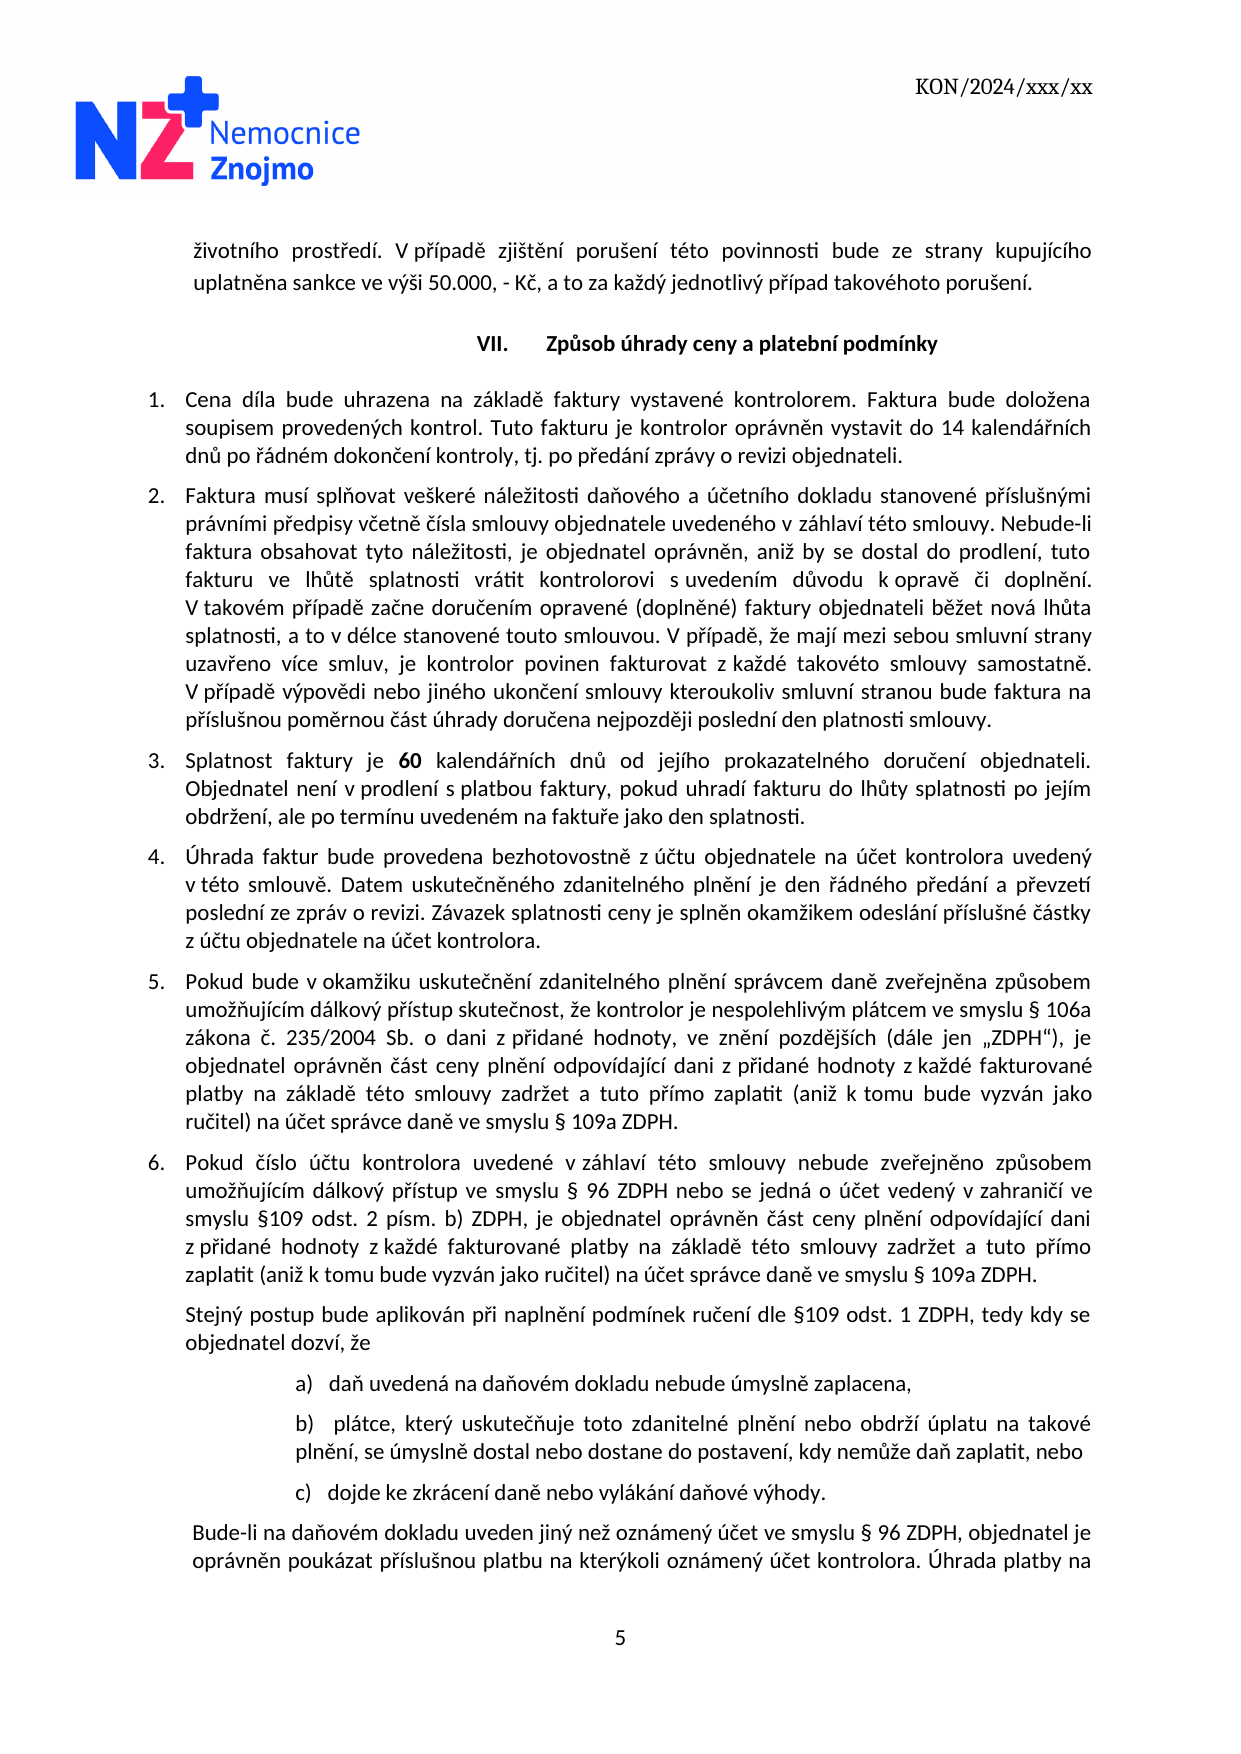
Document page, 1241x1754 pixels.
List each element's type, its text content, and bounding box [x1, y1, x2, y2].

text Stejný postup bude aplikován při naplnění podmínek ručení dle §109 odst. 1 ZDPH, tedy kdy se objednatel dozví, že [185, 1300, 1093, 1356]
list Pokud bude v okamžiku uskutečnění zdanitelného plnění správcem daně zveřejněna způsobem umožňujícím dálkový přístup skutečnost, že kontrolor je nespolehlivým plátcem ve smyslu § 106a zákona č. 235/2004 Sb. o dani z přidané hodnoty, ve znění pozdějších (dále jen „ZDPH“), je objednatel oprávněn část ceny plnění odpovídající dani z přidané hodnoty z každé fakturované platby na základě této smlouvy zadržet a tuto přímo zaplatit (aniž k tomu bude vyzván jako ručitel) na účet správce daně ve smyslu § 109a ZDPH. [148, 967, 1093, 1135]
list Cena díla bude uhrazena na základě faktury vystavené kontrolorem. Faktura bude doložena soupisem provedených kontrol. Tuto fakturu je kontrolor oprávněn vystavit do 14 kalendářních dnů po řádném dokončení kontroly, tj. po předání zprávy o revizi objednateli. [148, 385, 1093, 469]
text b) plátce, který uskutečňuje toto zdanitelné plnění nebo obdrží úplatu na takové plnění, se úmyslně dostal nebo dostane do postavení, kdy nemůže daň zaplatit, nebo [295, 1409, 1093, 1465]
picture [4, 4, 1079, 196]
list Úhrada faktur bude provedena bezhotovostně z účtu objednatele na účet kontrolora uvedený v této smlouvě. Datem uskutečněného zdanitelného plnění je den řádného předání a převzetí poslední ze zpráv o revizi. Závazek splatnosti ceny je splněn okamžikem odeslání příslušné částky z účtu objednatele na účet kontrolora. [148, 842, 1093, 954]
list Pokud číslo účtu kontrolora uvedené v záhlaví této smlouvy nebude zveřejněno způsobem umožňujícím dálkový přístup ve smyslu § 96 ZDPH nebo se jedná o účet vedený v zahraničí ve smyslu §109 odst. 2 písm. b) ZDPH, je objednatel oprávněn část ceny plnění odpovídající dani z přidané hodnoty z každé fakturované platby na základě této smlouvy zadržet a tuto přímo zaplatit (aniž k tomu bude vyzván jako ručitel) na účet správce daně ve smyslu § 109a ZDPH. [148, 1148, 1093, 1288]
list a) daň uvedená na daňovém dokladu nebude úmyslně zaplacena, [223, 1369, 1093, 1397]
list Splatnost faktury je 60 kalendářních dnů od jejího prokazatelného doručení objednateli. Objednatel není v prodlení s platbou faktury, pokud uhradí fakturu do lhůty splatnosti po jejím obdržení, ale po termínu uvedeném na faktuře jako den splatnosti. [148, 746, 1093, 830]
text c) dojde ke zkrácení daně nebo vylákání daňové výhody. [295, 1478, 1093, 1506]
list Způsob úhrady ceny a platební podmínky [354, 329, 1093, 357]
list Faktura musí splňovat veškeré náležitosti daňového a účetního dokladu stanovené příslušnými právními předpisy včetně čísla smlouvy objednatele uvedeného v záhlaví této smlouvy. Nebude-li faktura obsahovat tyto náležitosti, je objednatel oprávněn, aniž by se dostal do prodlení, tuto fakturu ve lhůtě splatnosti vrátit kontrolorovi s uvedením důvodu k opravě či doplnění. V takovém případě začne doručením opravené (doplněné) faktury objednateli běžet nová lhůta splatnosti, a to v délce stanovené touto smlouvou. V případě, že mají mezi sebou smluvní strany uzavřeno více smluv, je kontrolor povinen fakturovat z každé takovéto smlouvy samostatně. V případě výpovědi nebo jiného ukončení smlouvy kteroukoliv smluvní stranou bude faktura na příslušnou poměrnou část úhrady doručena nejpozději poslední den platnosti smlouvy. [148, 481, 1093, 733]
